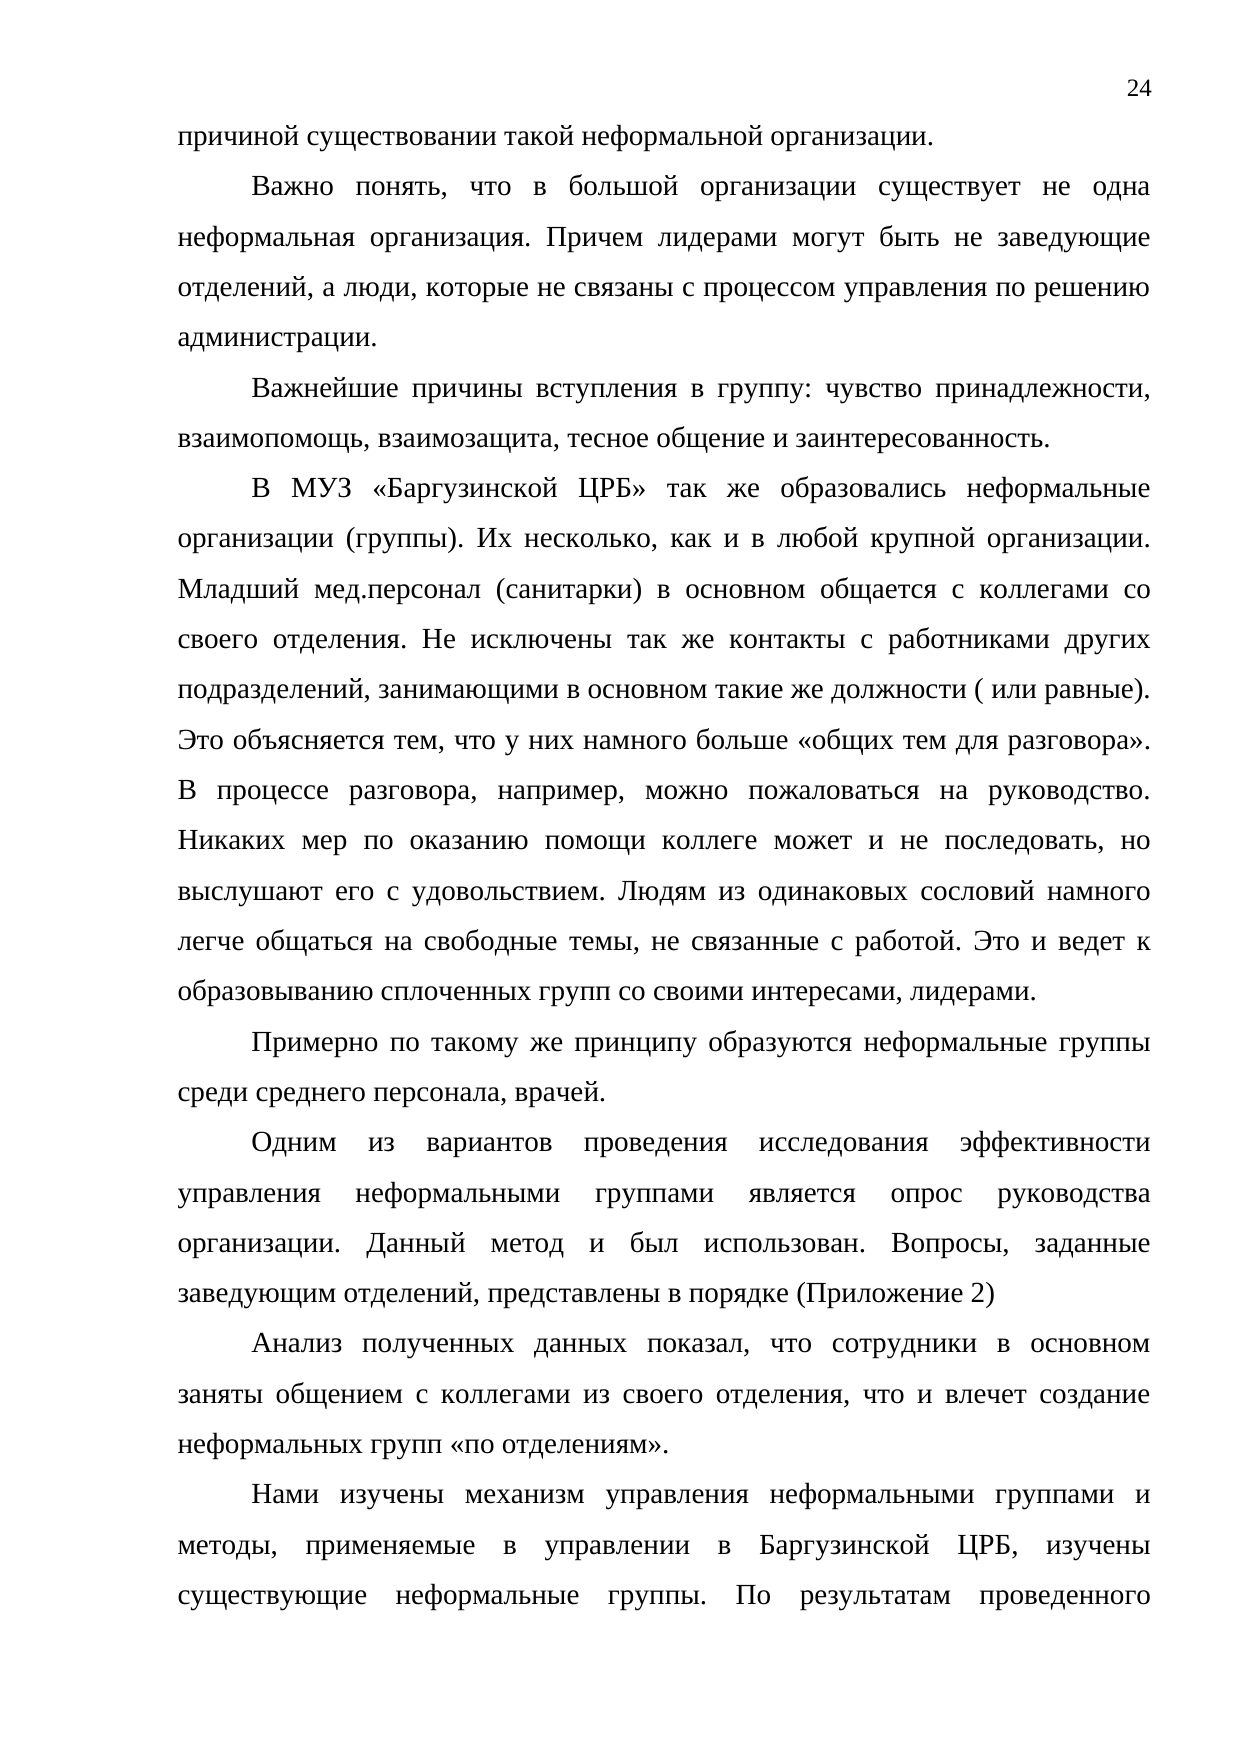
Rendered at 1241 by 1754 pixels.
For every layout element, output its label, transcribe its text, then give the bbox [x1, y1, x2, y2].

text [177, 1477, 1152, 1611]
text Примерно по такому же принципу образуются неформальные группы среди среднего персонала, врачей. [177, 1024, 1152, 1108]
text В МУЗ «Баргузинской ЦРБ» так же образовались неформальные организации (группы). Их несколько, как и в любой крупной организации. Младший мед.персонал (санитарки) в основном общается с коллегами со своего отделения. Не исключены так же контакты с работниками других подразделений, занимающими в основном такие же должности ( или равные). Это объясняется тем, что у них намного больше «общих тем для разговора». В процессе разговора, например, можно пожаловаться на руководство. Никаких мер по оказанию помощи коллеге может и не последовать, но выслушают его с удовольствием. Людям из одинаковых сословий намного легче общаться на свободные темы, не связанные с работой. Это и ведет к образовыванию сплоченных групп со своими интересами, лидерами. [177, 470, 1152, 1007]
text Важно понять, что в большой организации существует не одна неформальная организация. Причем лидерами могут быть не заведующие отделений, а люди, которые не связаны с процессом управления по решению администрации. [177, 168, 1152, 353]
text Анализ полученных данных показал, что сотрудники в основном заняты общением с коллегами из своего отделения, что и влечет создание неформальных групп «по отделениям». [177, 1326, 1152, 1460]
text Важнейшие причины вступления в группу: чувство принадлежности, взаимопомощь, взаимозащита, тесное общение и заинтересованность. [177, 370, 1152, 453]
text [177, 118, 1152, 152]
text Одним из вариантов проведения исследования эффективности управления неформальными группами является опрос руководства организации. Данный метод и был использован. Вопросы, заданные заведующим отделений, представлены в порядке (Приложение 2) [177, 1124, 1152, 1309]
